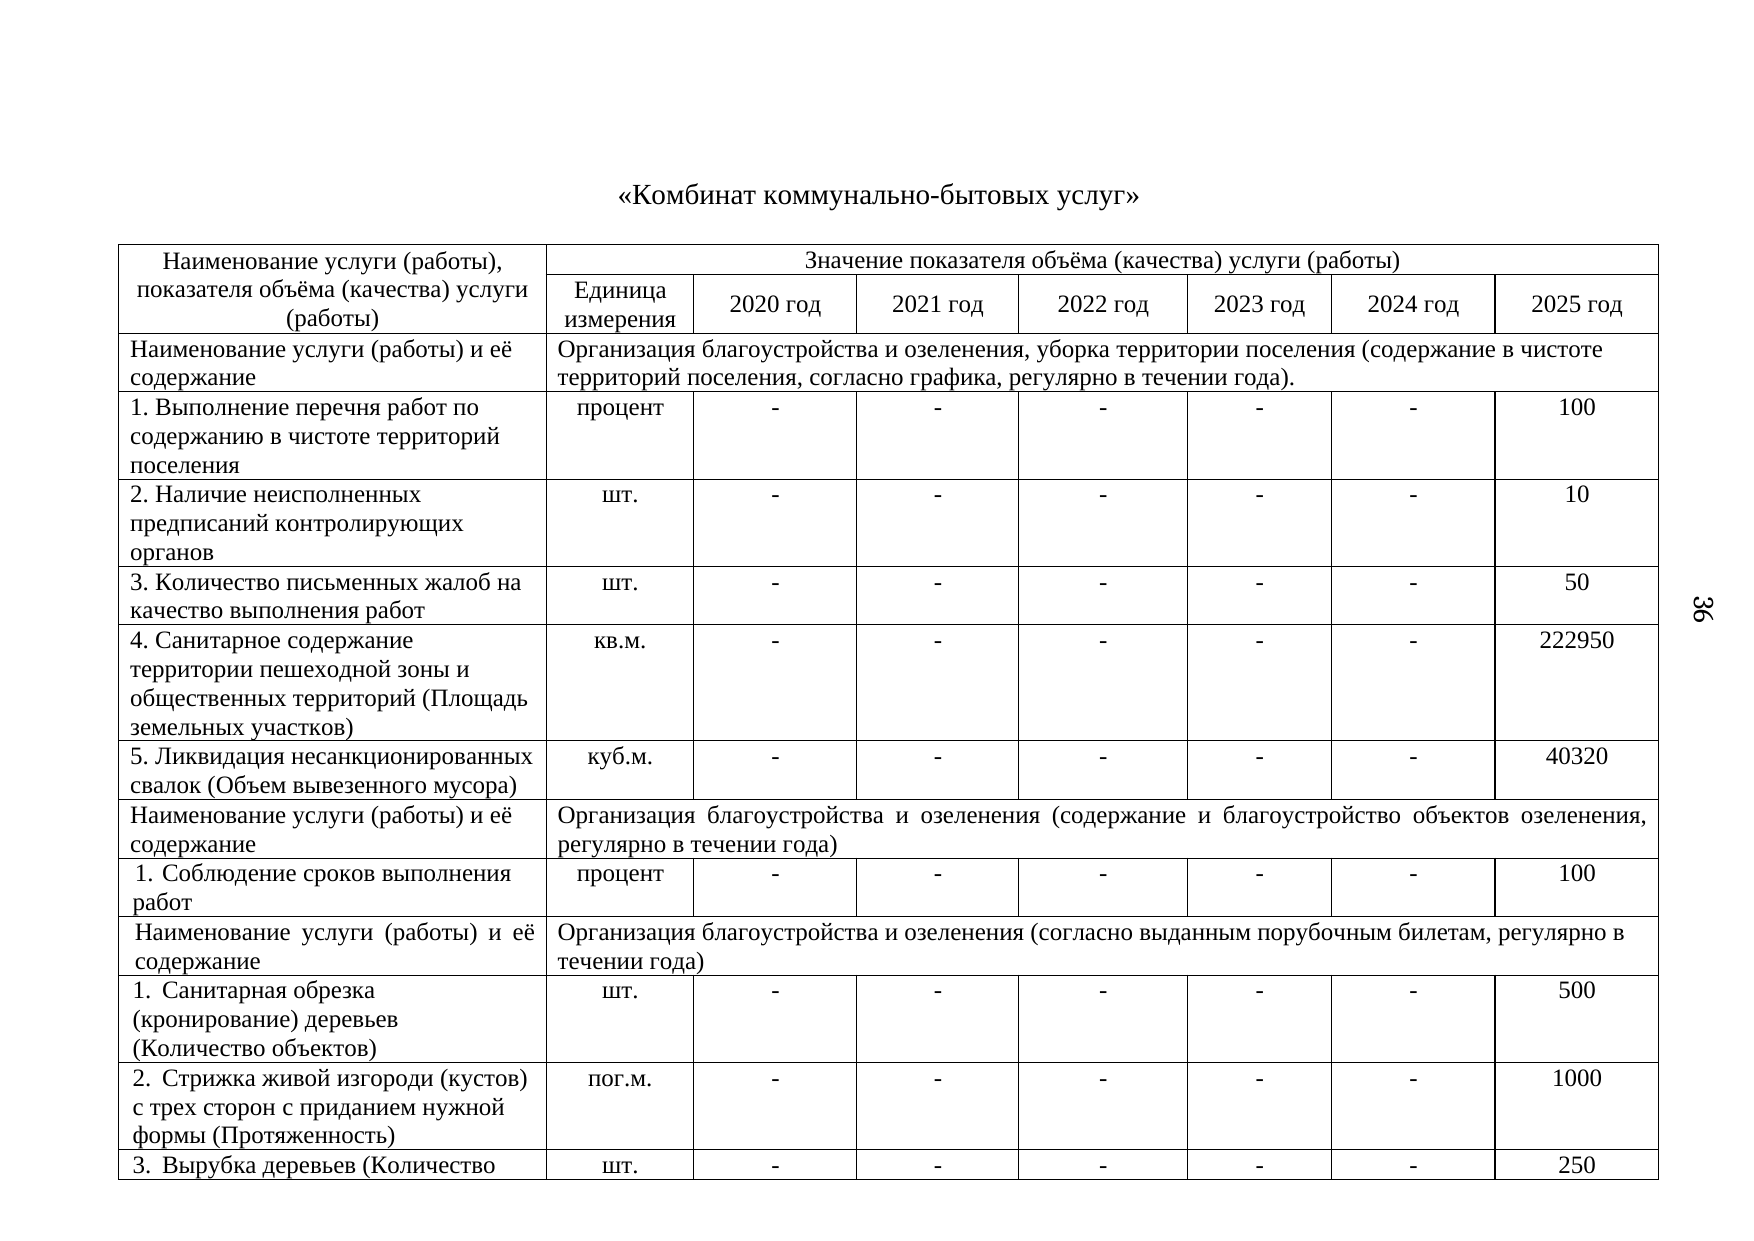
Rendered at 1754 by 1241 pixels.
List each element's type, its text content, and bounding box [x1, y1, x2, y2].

table_cell Организация благоустройства и озеленения (согласно выданным порубочным билетам, регулярно в течении года) [547, 917, 1658, 974]
table_cell - [1332, 741, 1494, 799]
table_cell - [1188, 1063, 1331, 1149]
table_cell - [694, 1063, 856, 1149]
table_cell куб.м. [547, 741, 693, 799]
table_cell 40320 [1496, 741, 1658, 799]
table_cell - [1188, 859, 1331, 916]
table_cell - [1188, 567, 1331, 624]
table_cell - [1019, 625, 1187, 740]
table_cell - [857, 392, 1018, 478]
table_cell - [1019, 392, 1187, 478]
table_cell - [1019, 1150, 1187, 1179]
table_cell 2. Наличие неисполненных предписаний контролирующих органов [119, 480, 546, 566]
table_cell шт. [547, 1150, 693, 1179]
table_cell 2022 год [1019, 275, 1187, 333]
table_cell - [857, 976, 1018, 1062]
table_cell - [857, 1150, 1018, 1179]
table_cell - [857, 741, 1018, 799]
table_cell 50 [1496, 567, 1658, 624]
table_cell 4. Санитарное содержание территории пешеходной зоны и общественных территорий (Площадь земельных участков) [119, 625, 546, 740]
table_cell - [857, 480, 1018, 566]
table_cell - [1332, 625, 1494, 740]
table_cell - [694, 859, 856, 916]
table_cell - [1019, 741, 1187, 799]
table_header Значение показателя объёма (качества) услуги (работы) [547, 245, 1658, 274]
table_cell - [1019, 480, 1187, 566]
table_cell - [694, 976, 856, 1062]
table_cell 222950 [1496, 625, 1658, 740]
table_cell 500 [1496, 976, 1658, 1062]
table_cell Организация благоустройства и озеленения, уборка территории поселения (содержание в чистоте территорий поселения, согласно графика, регулярно в течении года). [547, 334, 1658, 391]
table_cell процент [547, 859, 693, 916]
table_cell - [1019, 1063, 1187, 1149]
table_cell - [857, 567, 1018, 624]
table_cell - [694, 1150, 856, 1179]
table_cell 250 [1496, 1150, 1658, 1179]
table_cell - [857, 859, 1018, 916]
table_cell 100 [1496, 859, 1658, 916]
table_cell шт. [547, 976, 693, 1062]
table_cell - [1332, 392, 1494, 478]
table_cell Наименование услуги (работы) и её содержание [119, 917, 546, 974]
table_cell 1. Выполнение перечня работ по содержанию в чистоте территорий поселения [119, 392, 546, 478]
table_cell - [1332, 1063, 1494, 1149]
table_cell - [1019, 567, 1187, 624]
table_cell 5. Ликвидация несанкционированных свалок (Объем вывезенного мусора) [119, 741, 546, 799]
table_cell - [1332, 859, 1494, 916]
table_cell процент [547, 392, 693, 478]
table_cell Единица измерения [547, 275, 693, 333]
table_cell - [1019, 976, 1187, 1062]
table_cell - [1188, 625, 1331, 740]
table_cell Организация благоустройства и озеленения (содержание и благоустройство объектов озеленения, регулярно в течении года) [547, 800, 1658, 857]
table_cell - [1019, 859, 1187, 916]
table_cell Наименование услуги (работы) и её содержание [119, 334, 546, 391]
table_cell 2020 год [694, 275, 856, 333]
table_cell - [1332, 567, 1494, 624]
table_cell Санитарная обрезка (кронирование) деревьев (Количество объектов) [119, 976, 546, 1062]
table_cell - [1188, 392, 1331, 478]
table_cell Соблюдение сроков выполнения работ [119, 859, 546, 916]
table_cell 10 [1496, 480, 1658, 566]
table_cell - [1188, 480, 1331, 566]
table_cell 2023 год [1188, 275, 1331, 333]
table_cell шт. [547, 480, 693, 566]
text «Комбинат коммунально-бытовых услуг» [118, 177, 1639, 211]
table_cell - [1332, 480, 1494, 566]
table_cell - [857, 625, 1018, 740]
table_cell - [857, 1063, 1018, 1149]
table_cell - [694, 480, 856, 566]
table_cell - [694, 741, 856, 799]
table_cell - [694, 625, 856, 740]
table_cell шт. [547, 567, 693, 624]
table_cell - [1188, 976, 1331, 1062]
table_cell - [1188, 1150, 1331, 1179]
table_cell 2025 год [1496, 275, 1658, 333]
table_cell - [694, 392, 856, 478]
table_cell пог.м. [547, 1063, 693, 1149]
table_cell - [1332, 976, 1494, 1062]
table_cell Стрижка живой изгороди (кустов) с трех сторон с приданием нужной формы (Протяженность) [119, 1063, 546, 1149]
table_cell кв.м. [547, 625, 693, 740]
table_cell Наименование услуги (работы) и её содержание [119, 800, 546, 857]
table_cell 100 [1496, 392, 1658, 478]
table_header Наименование услуги (работы), показателя объёма (качества) услуги (работы) [119, 245, 546, 333]
table_cell - [1332, 1150, 1494, 1179]
table_cell 2024 год [1332, 275, 1494, 333]
table_cell 3. Количество письменных жалоб на качество выполнения работ [119, 567, 546, 624]
table_cell - [1188, 741, 1331, 799]
table_cell 1000 [1496, 1063, 1658, 1149]
table_cell 2021 год [857, 275, 1018, 333]
table_cell - [694, 567, 856, 624]
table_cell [119, 1150, 546, 1179]
